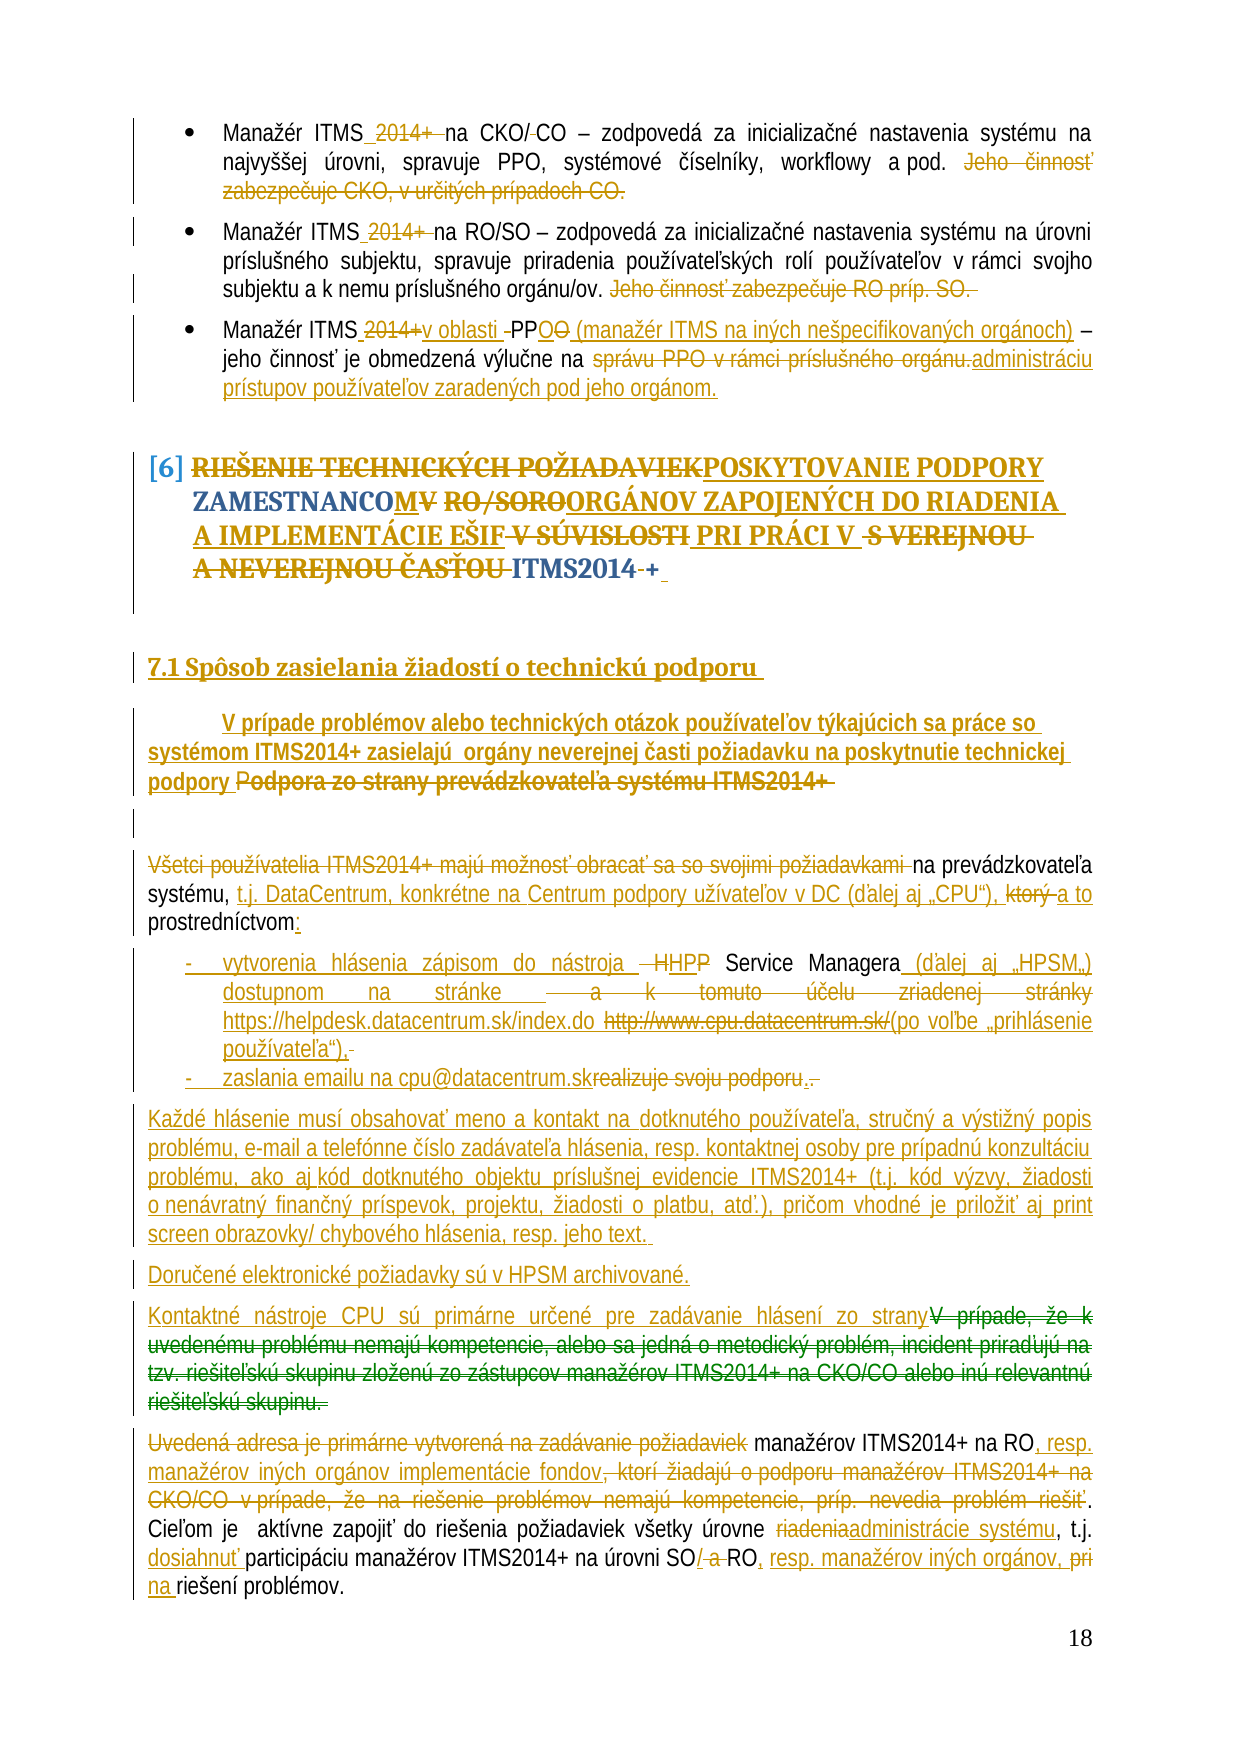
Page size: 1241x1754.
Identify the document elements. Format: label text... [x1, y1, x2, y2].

list Manažér ITMSna RO/SO – zodpovedá za inicializačné nastavenia systému na úrovni príslušného subjektu, spravuje priradenia používateľských rolí používateľov v rámci svojho subjektu a k nemu príslušného orgánu/ov. [185, 217, 1092, 303]
list Service Managera [185, 948, 1092, 1063]
list Manažér ITMSPP – jeho činnosť je obmedzená výlučne na [185, 315, 1092, 402]
list Manažér ITMSna CKO/CO – zodpovedá za inicializačné nastavenia systému na najvyššej úrovni, spravuje PPO, systémové číselníky, workflowy a pod. [185, 118, 1092, 204]
text na prevádzkovateľa systému, prostredníctvom [148, 850, 1092, 936]
text manažérov ITMS2014+ na RO. Cieľom je aktívne zapojiť do riešenia požiadaviek všetky úrovne , t.j. participáciu manažérov ITMS2014+ na úrovni SORO riešení problémov. [148, 1428, 1092, 1600]
subtitle zamestnanco ITMS2014+ [148, 452, 1092, 586]
